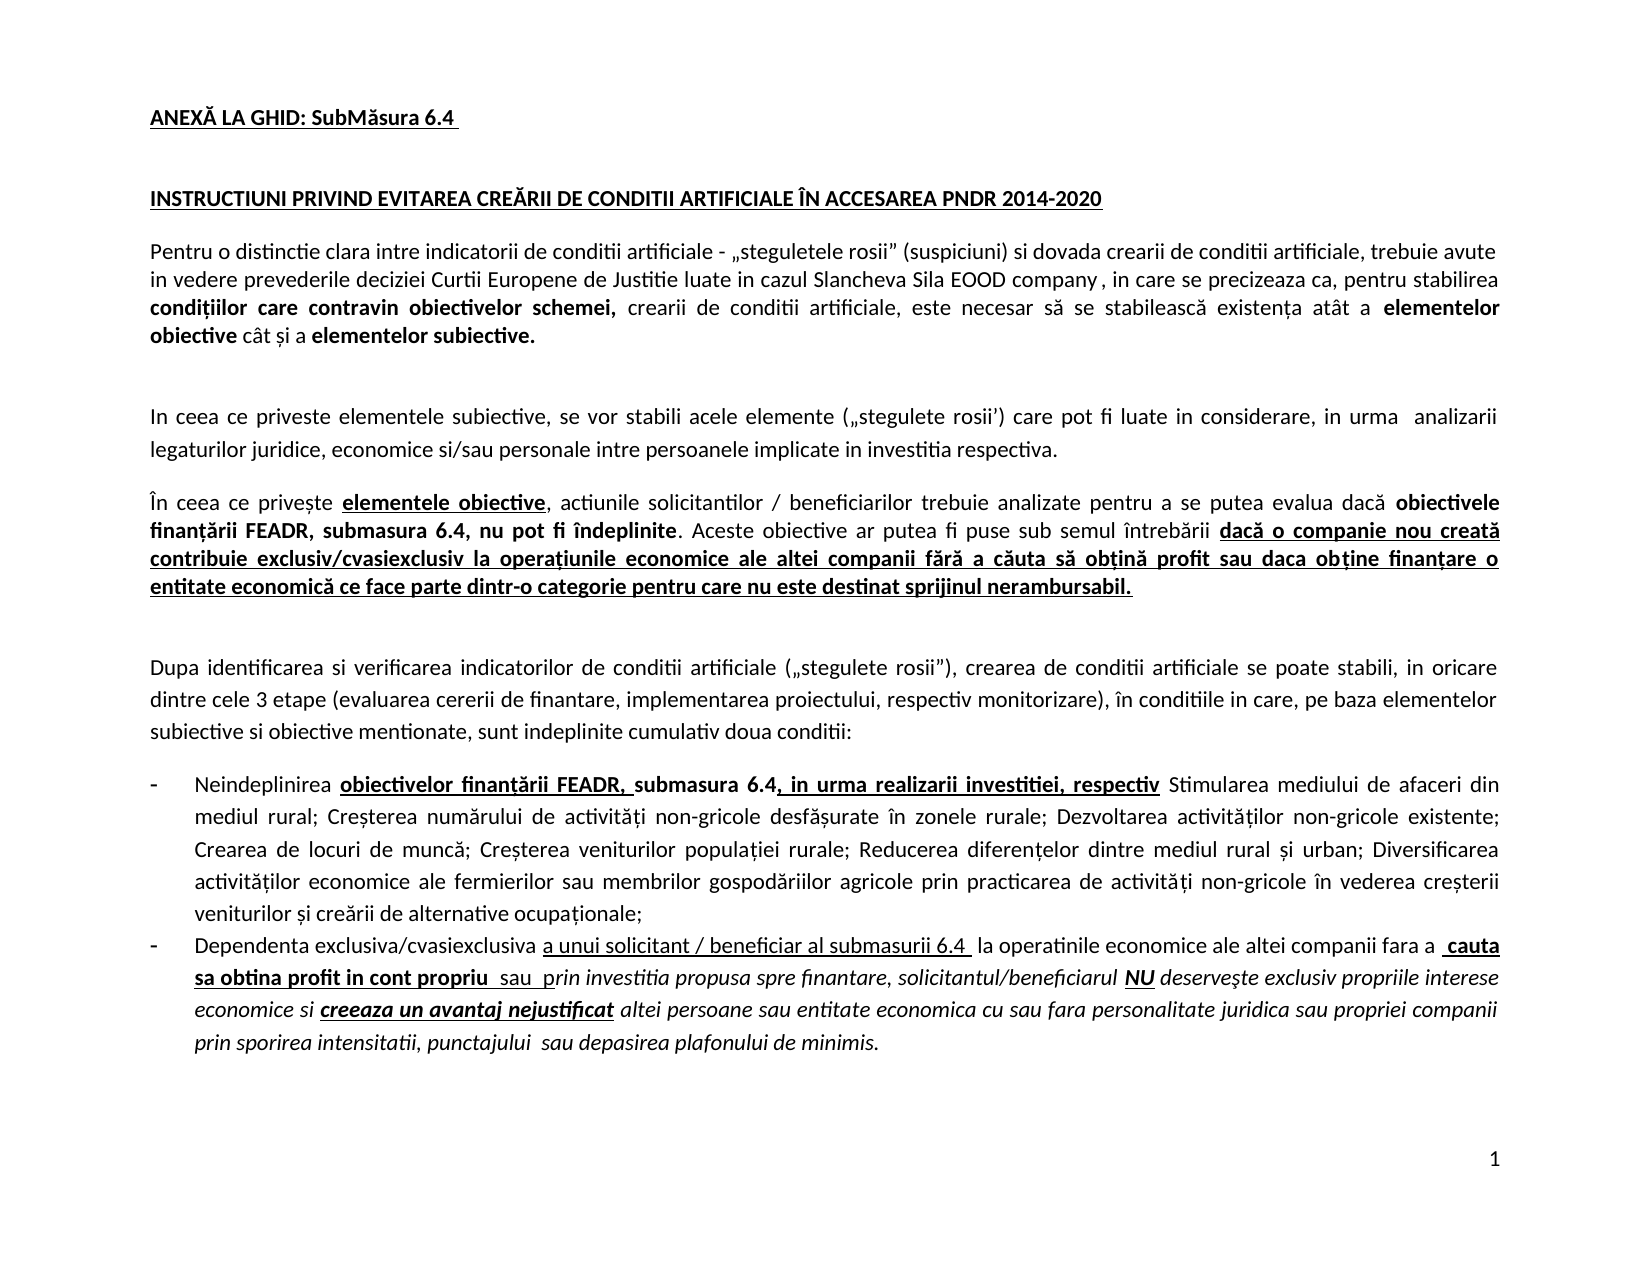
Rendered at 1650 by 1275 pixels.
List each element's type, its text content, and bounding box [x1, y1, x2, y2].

text Pentru o distinctie clara intre indicatorii de conditii artificiale - „steguletele rosii” (suspiciuni) si dovada crearii de conditii artificiale, trebuie avute in vedere prevederile deciziei Curtii Europene de Justitie luate in cazul Slancheva Sila EOOD company, in care se precizeaza ca, pentru stabilirea condițiilor care contravin obiectivelor schemei, crearii de conditii artificiale, este necesar să se stabilească existenţa atât a elementelor obiective cât și a elementelor subiective. [150, 237, 1500, 349]
list Dependenta exclusiva/cvasiexclusiva a unui solicitant / beneficiar al submasurii 6.4 la operatinile economice ale altei companii fara a cauta sa obtina profit in cont propriu sau prin investitia propusa spre finantare, solicitantul/beneficiarul NU deserveşte exclusiv propriile interese economice si creeaza un avantaj nejustificat altei persoane sau entitate economica cu sau fara personalitate juridica sau propriei companii prin sporirea intensitatii, punctajului sau depasirea plafonului de minimis. [150, 931, 1500, 1056]
text INSTRUCTIUNI PRIVIND EVITAREA CREĂRII DE CONDITII ARTIFICIALE ÎN ACCESAREA PNDR 2014-2020 [150, 184, 1500, 212]
list Neindeplinirea obiectivelor finanțării FEADR, submasura 6.4, in urma realizarii investitiei, respectiv Stimularea mediului de afaceri din mediul rural; Creșterea numărului de activități non-gricole desfășurate în zonele rurale; Dezvoltarea activităților non-gricole existente; Crearea de locuri de muncă; Creșterea veniturilor populației rurale; Reducerea diferențelor dintre mediul rural și urban; Diversificarea activităților economice ale fermierilor sau membrilor gospodăriilor agricole prin practicarea de activități non-gricole în vederea creșterii veniturilor și creării de alternative ocupaționale; [150, 770, 1500, 927]
list ANEXĂ LA GHID: SubMăsura 6.4 [150, 103, 1500, 131]
text In ceea ce priveste elementele subiective, se vor stabili acele elemente („stegulete rosii’) care pot fi luate in considerare, in urma analizarii legaturilor juridice, economice si/sau personale intre persoanele implicate in investitia respectiva. [150, 403, 1500, 463]
text Dupa identificarea si verificarea indicatorilor de conditii artificiale („stegulete rosii”), crearea de conditii artificiale se poate stabili, in oricare dintre cele 3 etape (evaluarea cererii de finantare, implementarea proiectului, respectiv monitorizare), în conditiile in care, pe baza elementelor subiective si obiective mentionate, sunt indeplinite cumulativ doua conditii: [150, 653, 1500, 745]
text În ceea ce privește elementele obiective, actiunile solicitantilor / beneficiarilor trebuie analizate pentru a se putea evalua dacă obiectivele finanțării FEADR, submasura 6.4, nu pot fi îndeplinite. Aceste obiective ar putea fi puse sub semul întrebării dacă o companie nou creată contribuie exclusiv/cvasiexclusiv la operațiunile economice ale altei companii fără a căuta să obțină profit sau daca obţine finanţare o entitate economică ce face parte dintr-o categorie pentru care nu este destinat sprijinul nerambursabil. [150, 488, 1500, 600]
